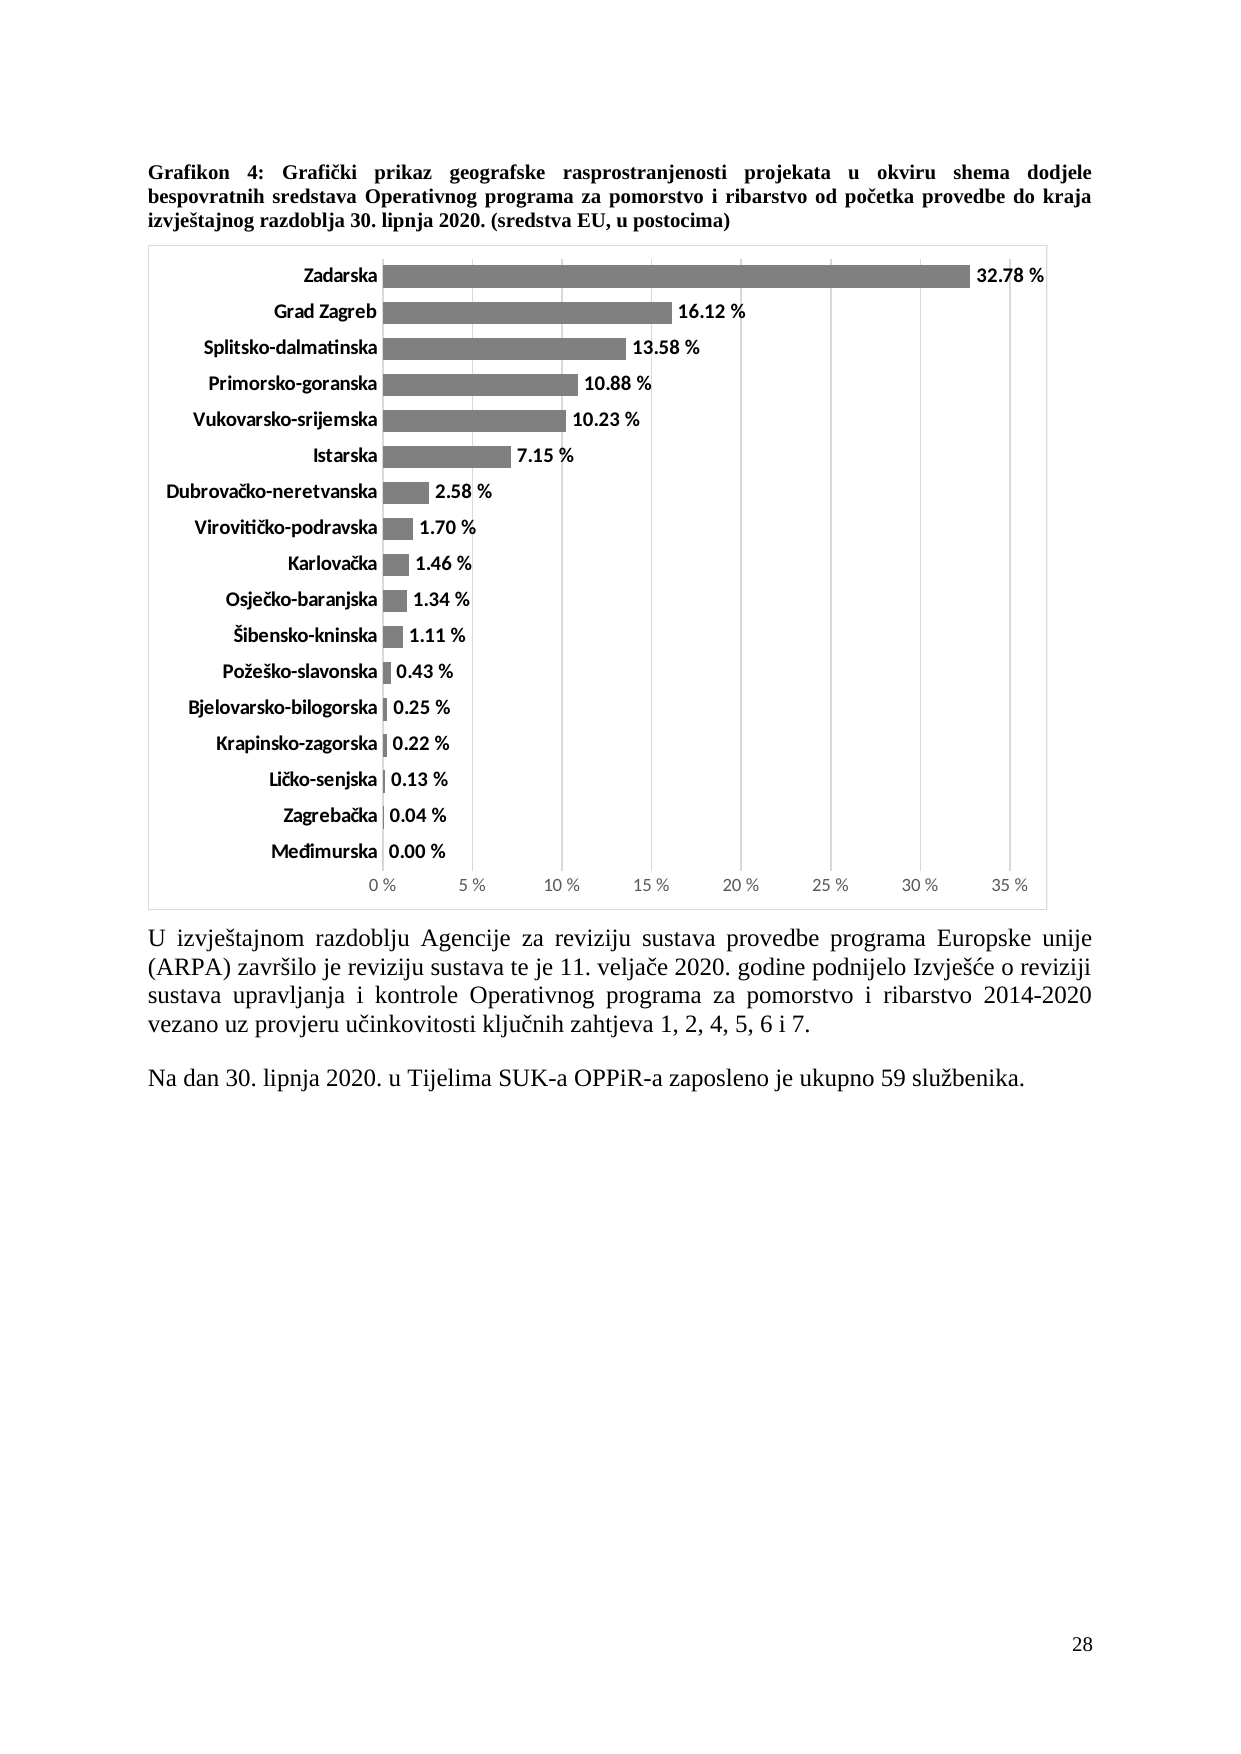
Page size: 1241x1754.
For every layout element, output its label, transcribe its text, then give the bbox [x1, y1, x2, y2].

text Na dan 30. lipnja 2020. u Tijelima SUK-a OPPiR-a zaposleno je ukupno 59 službenika. [148, 1063, 1093, 1092]
text Grafikon 4: Grafički prikaz geografske rasprostranjenosti projekata u okviru shema dodjele bespovratnih sredstava Operativnog programa za pomorstvo i ribarstvo od početka provedbe do kraja izvještajnog razdoblja 30. lipnja 2020. (sredstva EU, u postocima) [148, 160, 1093, 232]
text U izvještajnom razdoblju Agencije za reviziju sustava provedbe programa Europske unije (ARPA) završilo je reviziju sustava te je 11. veljače 2020. godine podnijelo Izvješće o reviziji sustava upravljanja i kontrole Operativnog programa za pomorstvo i ribarstvo 2014-2020 vezano uz provjeru učinkovitosti ključnih zahtjeva 1, 2, 4, 5, 6 i 7. [148, 923, 1093, 1038]
